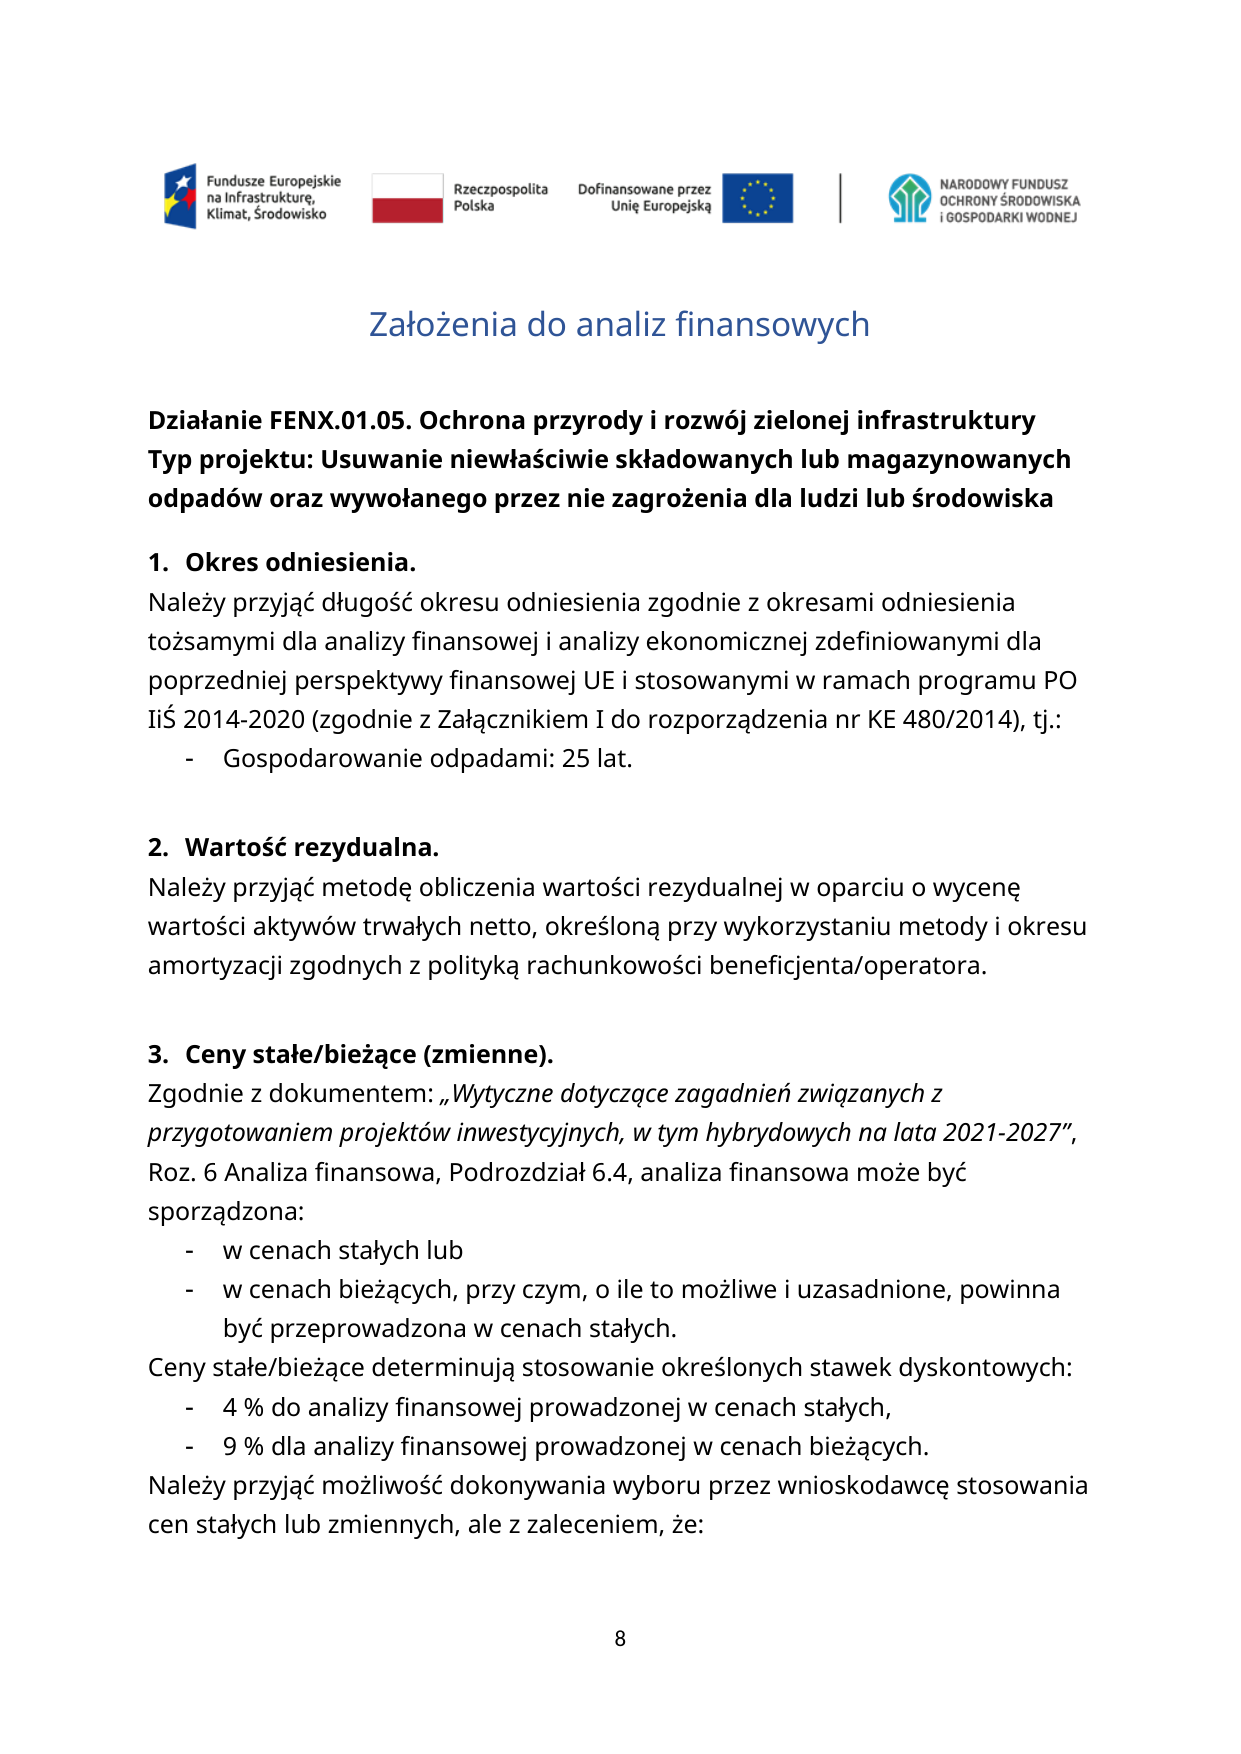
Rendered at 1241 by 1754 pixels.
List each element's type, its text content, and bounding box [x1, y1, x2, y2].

picture [147, 147, 1093, 247]
text Zgodnie z dokumentem: „Wytyczne dotyczące zagadnień związanych z przygotowaniem projektów inwestycyjnych, w tym hybrydowych na lata 2021-2027”, Roz. 6 Analiza finansowa, Podrozdział 6.4, analiza finansowa może być sporządzona: [148, 1076, 1093, 1227]
list Gospodarowanie odpadami: 25 lat. [185, 741, 1093, 775]
text Ceny stałe/bieżące determinują stosowanie określonych stawek dyskontowych: [148, 1350, 1093, 1384]
list 9 % dla analizy finansowej prowadzonej w cenach bieżących. [185, 1428, 1093, 1462]
list Ceny stałe/bieżące (zmienne). [148, 1037, 1093, 1071]
text Typ projektu: Usuwanie niewłaściwie składowanych lub magazynowanych odpadów oraz wywołanego przez nie zagrożenia dla ludzi lub środowiska [148, 442, 1093, 515]
list Okres odniesienia. [148, 545, 1093, 579]
text Należy przyjąć możliwość dokonywania wyboru przez wnioskodawcę stosowania cen stałych lub zmiennych, ale z zaleceniem, że: [148, 1468, 1093, 1541]
text Założenia do analiz finansowych [148, 300, 1093, 346]
list w cenach stałych lub [185, 1233, 1093, 1267]
text Należy przyjąć metodę obliczenia wartości rezydualnej w oparciu o wycenę wartości aktywów trwałych netto, określoną przy wykorzystaniu metody i okresu amortyzacji zgodnych z polityką rachunkowości beneficjenta/operatora. [148, 869, 1093, 982]
text Działanie FENX.01.05. Ochrona przyrody i rozwój zielonej infrastruktury [148, 403, 1093, 437]
list 4 % do analizy finansowej prowadzonej w cenach stałych, [185, 1389, 1093, 1423]
text Należy przyjąć długość okresu odniesienia zgodnie z okresami odniesienia tożsamymi dla analizy finansowej i analizy ekonomicznej zdefiniowanymi dla poprzedniej perspektywy finansowej UE i stosowanymi w ramach programu PO IiŚ 2014-2020 (zgodnie z Załącznikiem I do rozporządzenia nr KE 480/2014), tj.: [148, 584, 1093, 736]
list Wartość rezydualna. [148, 830, 1093, 864]
list w cenach bieżących, przy czym, o ile to możliwe i uzasadnione, powinna być przeprowadzona w cenach stałych. [185, 1272, 1093, 1345]
